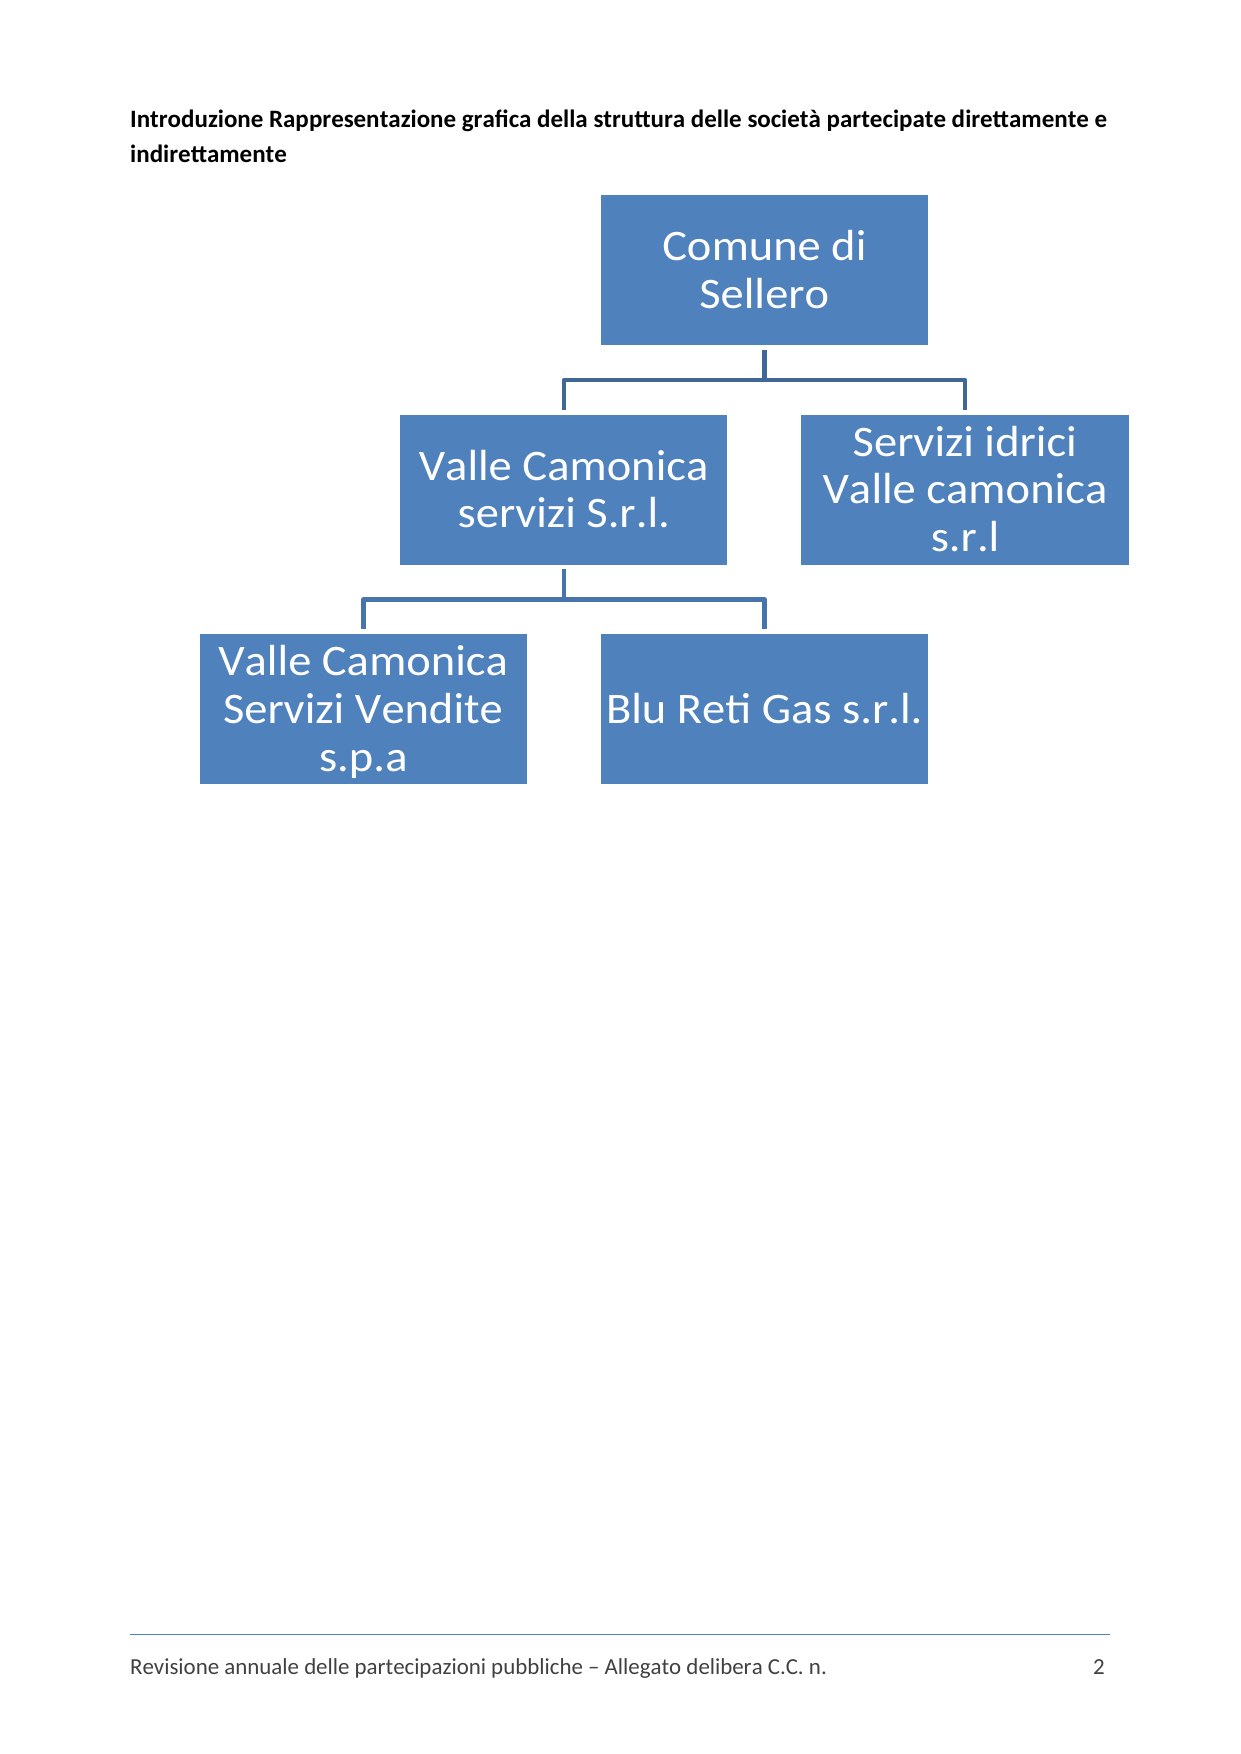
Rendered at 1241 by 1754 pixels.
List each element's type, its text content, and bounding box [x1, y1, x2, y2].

text Introduzione Rappresentazione grafica della struttura delle società partecipate direttamente e indirettamente [130, 103, 1110, 169]
